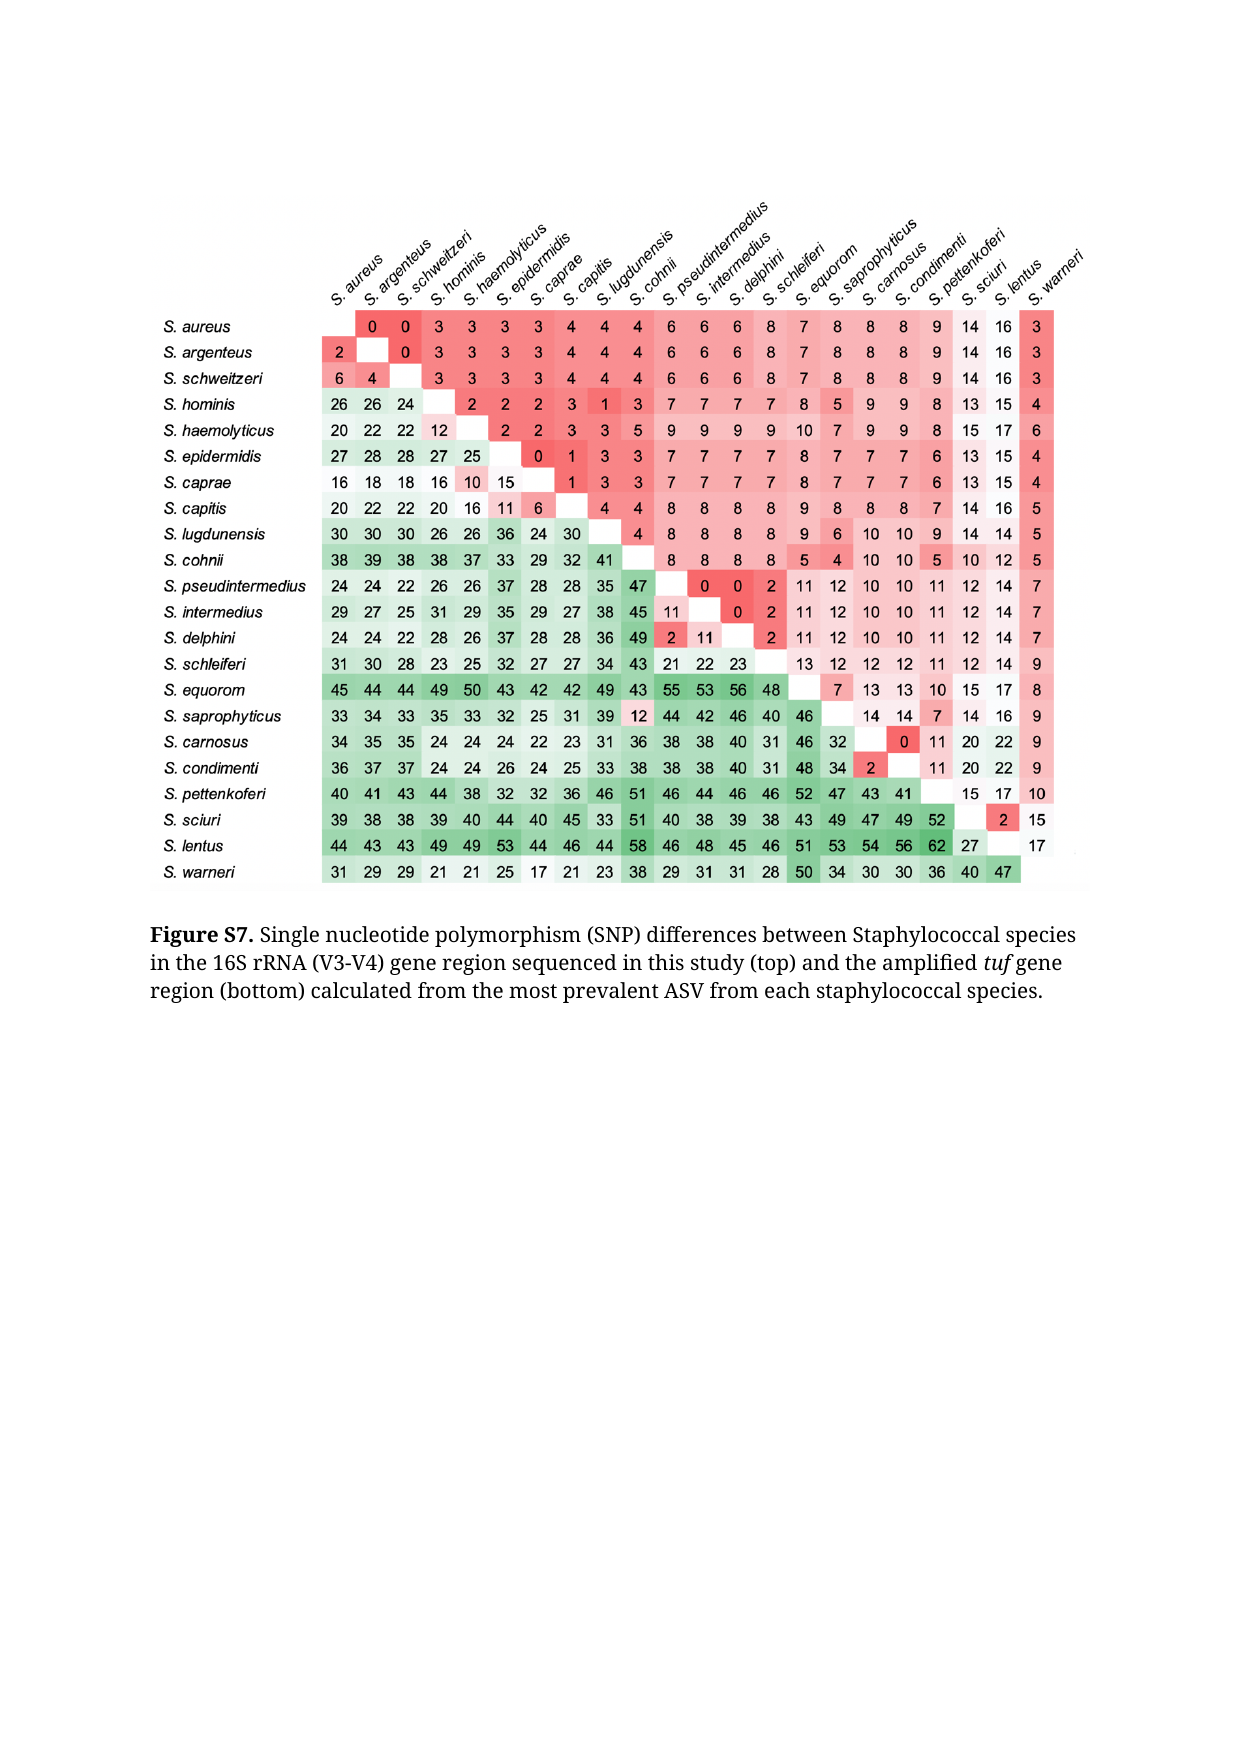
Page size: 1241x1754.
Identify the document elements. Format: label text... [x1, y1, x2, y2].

text Figure S7. Single nucleotide polymorphism (SNP) differences between Staphylococcal species in the 16S rRNA (V3-V4) gene region sequenced in this study (top) and the amplified tuf gene region (bottom) calculated from the most prevalent ASV from each staphylococcal species. [150, 920, 1090, 1005]
picture [150, 193, 1090, 891]
